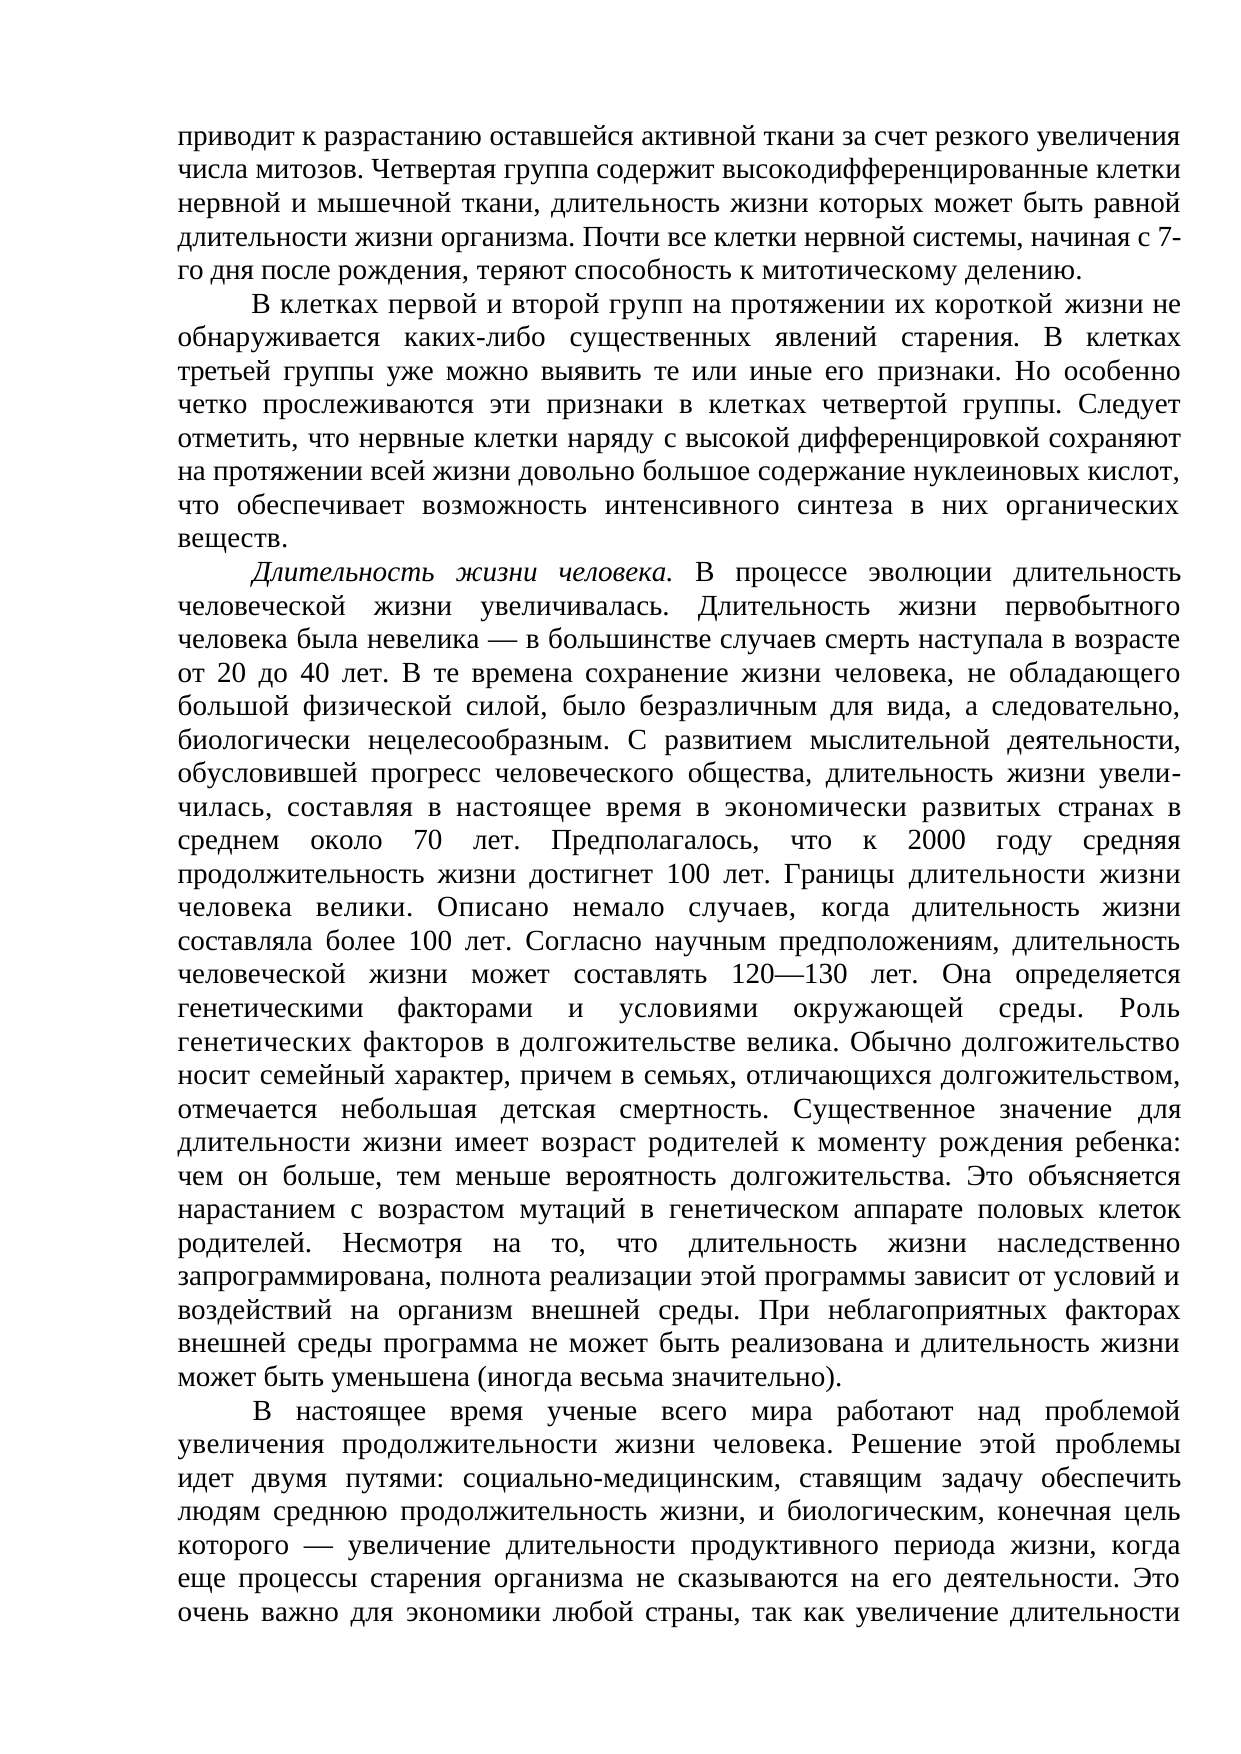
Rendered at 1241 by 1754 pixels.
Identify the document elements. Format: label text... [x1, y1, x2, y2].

text В клетках первой и второй групп на протяжении их короткой жизни не обнаруживается каких-либо существенных явлений старения. В клетках третьей группы уже можно выявить те или иные его признаки. Но особенно четко прослеживаются эти признаки в клетках четвертой группы. Следует отметить, что нервные клетки наряду с высокой дифференцировкой сохраняют на протяжении всей жизни довольно большое содержание нуклеиновых кислот, что обеспечивает возможность интенсивного синтеза в них органических веществ. [177, 286, 1181, 554]
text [177, 118, 1181, 286]
text Длительность жизни человека. В процессе эволюции длительность человеческой жизни увеличивалась. Длительность жизни первобытного человека была невелика — в большинстве случаев смерть наступала в возрасте от 20 до 40 лет. В те времена сохранение жизни человека, не обладающего большой физической силой, было безразличным для вида, а следовательно, биологически нецелесообразным. С развитием мыслительной деятельности, обусловившей прогресс человеческого общества, длительность жизни увеличилась, составляя в настоящее время в экономически развитых странах в среднем около 70 лет. Предполагалось, что к 2000 году средняя продолжительность жизни достигнет 100 лет. Границы длительности жизни человека велики. Описано немало случаев, когда длительность жизни составляла более 100 лет. Согласно научным предположениям, длительность человеческой жизни может составлять 120—130 лет. Она определяется генетическими факторами и условиями окружающей среды. Роль генетических факторов в долгожительстве велика. Обычно долгожительство носит семейный характер, причем в семьях, отличающихся долгожительством, отмечается небольшая детская смертность. Существенное значение для длительности жизни имеет возраст родителей к моменту рождения ребенка: чем он больше, тем меньше вероятность долгожительства. Это объясняется нарастанием с возрастом мутаций в генетическом аппарате половых клеток родителей. Несмотря на то, что длительность жизни наследственно запрограммирована, полнота реализации этой программы зависит от условий и воздействий на организм внешней среды. При неблагоприятных факторах внешней среды программа не может быть реализована и длительность жизни может быть уменьшена (иногда весьма значительно). [177, 554, 1181, 1393]
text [177, 1393, 1181, 1627]
